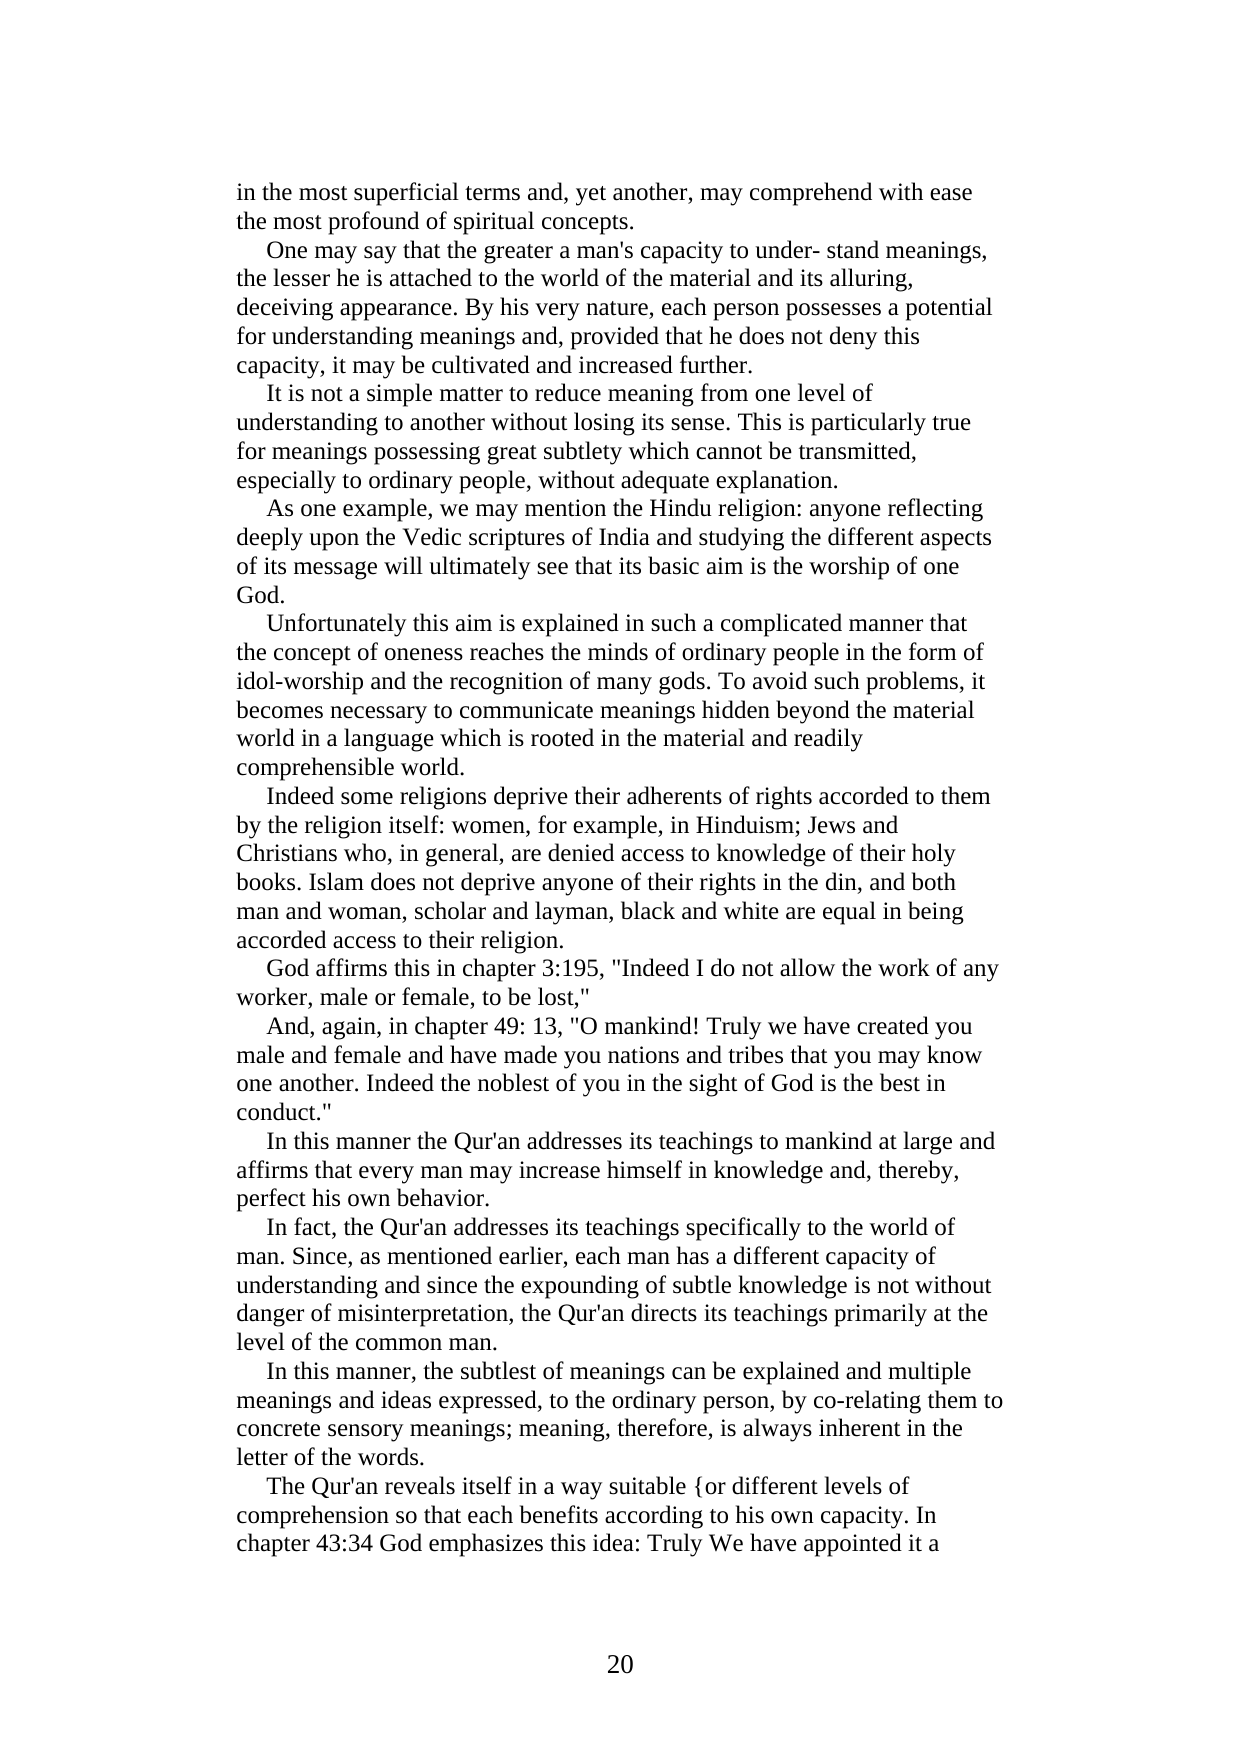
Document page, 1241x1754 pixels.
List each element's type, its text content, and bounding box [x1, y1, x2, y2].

text One may say that the greater a man's capacity to under- stand meanings, the lesser he is attached to the world of the material and its alluring, deceiving appearance. By his very nature, each person possesses a potential for understanding meanings and, provided that he does not deny this capacity, it may be cultivated and increased further. [236, 235, 1004, 378]
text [236, 1471, 1004, 1557]
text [236, 177, 1004, 235]
text As one example, we may mention the Hindu religion: anyone reflecting deeply upon the Vedic scriptures of India and studying the different aspects of its message will ultimately see that its basic aim is the worship of one God. [236, 493, 1004, 608]
text In this manner the Qur'an addresses its teachings to mankind at large and affirms that every man may increase himself in knowledge and, thereby, perfect his own behavior. [236, 1126, 1004, 1212]
text In this manner, the subtlest of meanings can be explained and multiple meanings and ideas expressed, to the ordinary person, by co-relating them to concrete sensory meanings; meaning, therefore, is always inherent in the letter of the words. [236, 1356, 1004, 1471]
text Indeed some religions deprive their adherents of rights accorded to them by the religion itself: women, for example, in Hinduism; Jews and Christians who, in general, are denied access to knowledge of their holy books. Islam does not deprive anyone of their rights in the din, and both man and woman, scholar and layman, black and white are equal in being accorded access to their religion. [236, 781, 1004, 953]
text And, again, in chapter 49: 13, "O mankind! Truly we have created you male and female and have made you nations and tribes that you may know one another. Indeed the noblest of you in the sight of God is the best in conduct." [236, 1011, 1004, 1126]
text It is not a simple matter to reduce meaning from one level of understanding to another without losing its sense. This is particularly true for meanings possessing great subtlety which cannot be transmitted, especially to ordinary people, without adequate explanation. [236, 378, 1004, 493]
text God affirms this in chapter 3:195, "Indeed I do not allow the work of any worker, male or female, to be lost," [236, 953, 1004, 1011]
text In fact, the Qur'an addresses its teachings specifically to the world of man. Since, as mentioned earlier, each man has a different capacity of understanding and since the expounding of subtle knowledge is not without danger of misinterpretation, the Qur'an directs its teachings primarily at the level of the common man. [236, 1212, 1004, 1356]
text Unfortunately this aim is explained in such a complicated manner that the concept of oneness reaches the minds of ordinary people in the form of idol-worship and the recognition of many gods. To avoid such problems, it becomes necessary to communicate meanings hidden beyond the material world in a language which is rooted in the material and readily comprehensible world. [236, 608, 1004, 781]
